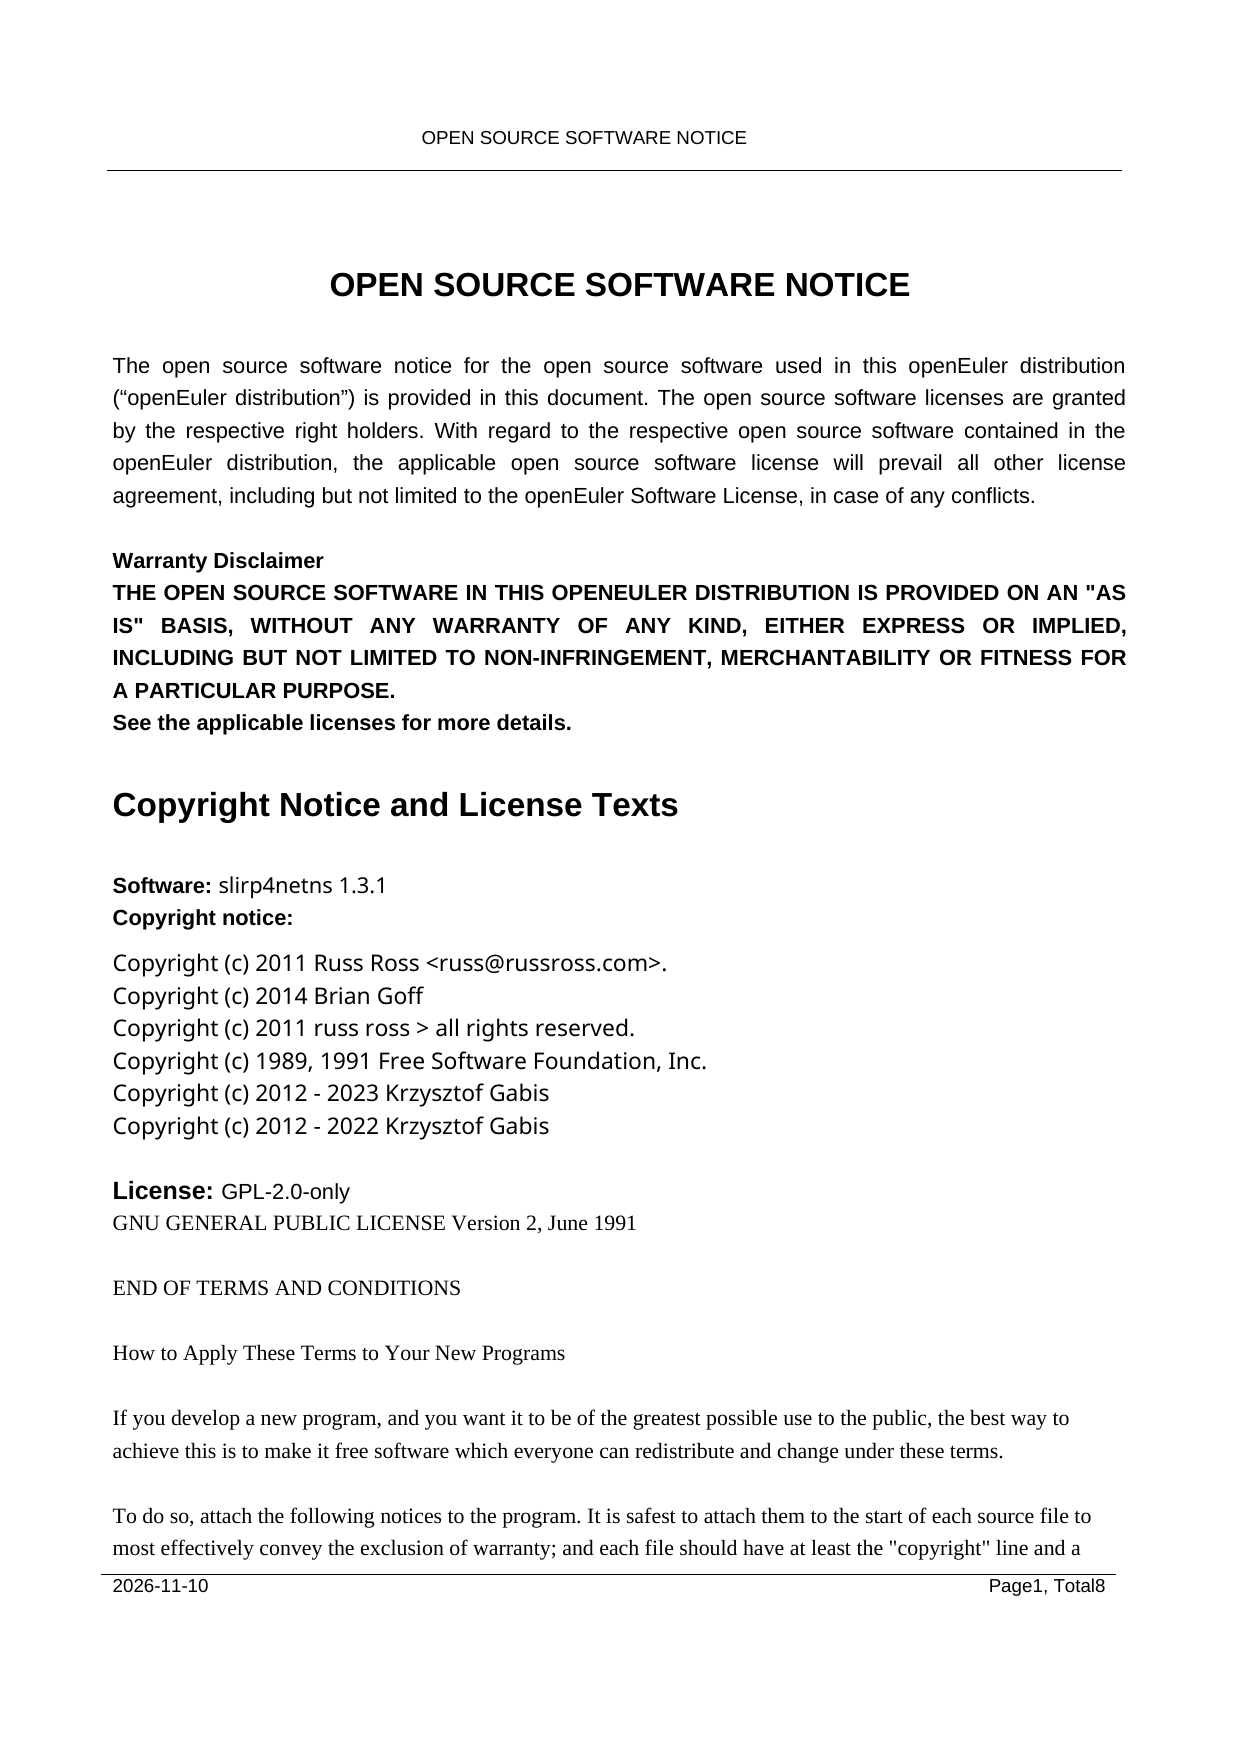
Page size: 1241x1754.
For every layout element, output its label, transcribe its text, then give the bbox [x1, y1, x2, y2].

text Copyright Notice and License Texts [112, 771, 1128, 836]
text OPEN SOURCE SOFTWARE NOTICE [112, 251, 1128, 316]
title Software: slirp4netns 1.3.1 [112, 869, 1128, 901]
text THE OPEN SOURCE SOFTWARE IN THIS OPENEULER DISTRIBUTION IS PROVIDED ON AN "AS IS" BASIS, WITHOUT ANY WARRANTY OF ANY KIND, EITHER EXPRESS OR IMPLIED, INCLUDING BUT NOT LIMITED TO NON-INFRINGEMENT, MERCHANTABILITY OR FITNESS FOR A PARTICULAR PURPOSE. See the applicable licenses for more details. [112, 576, 1128, 739]
text Copyright notice: [112, 901, 1128, 934]
text License: GPL-2.0-only [112, 1174, 1128, 1207]
text Warranty Disclaimer [112, 544, 1128, 576]
text The open source software notice for the open source software used in this openEuler distribution (“openEuler distribution”) is provided in this document. The open source software licenses are granted by the respective right holders. With regard to the respective open source software contained in the openEuler distribution, the applicable open source software license will prevail all other license agreement, including but not limited to the openEuler Software License, in case of any conflicts. [112, 349, 1128, 511]
text Copyright (c) 2011 Russ Ross <russ@russross.com>. Copyright (c) 2014 Brian Goff Copyright (c) 2011 russ ross > all rights reserved. Copyright (c) 1989, 1991 Free Software Foundation, Inc. Copyright (c) 2012 - 2023 Krzysztof Gabis Copyright (c) 2012 - 2022 Krzysztof Gabis [112, 947, 1128, 1174]
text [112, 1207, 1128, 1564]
